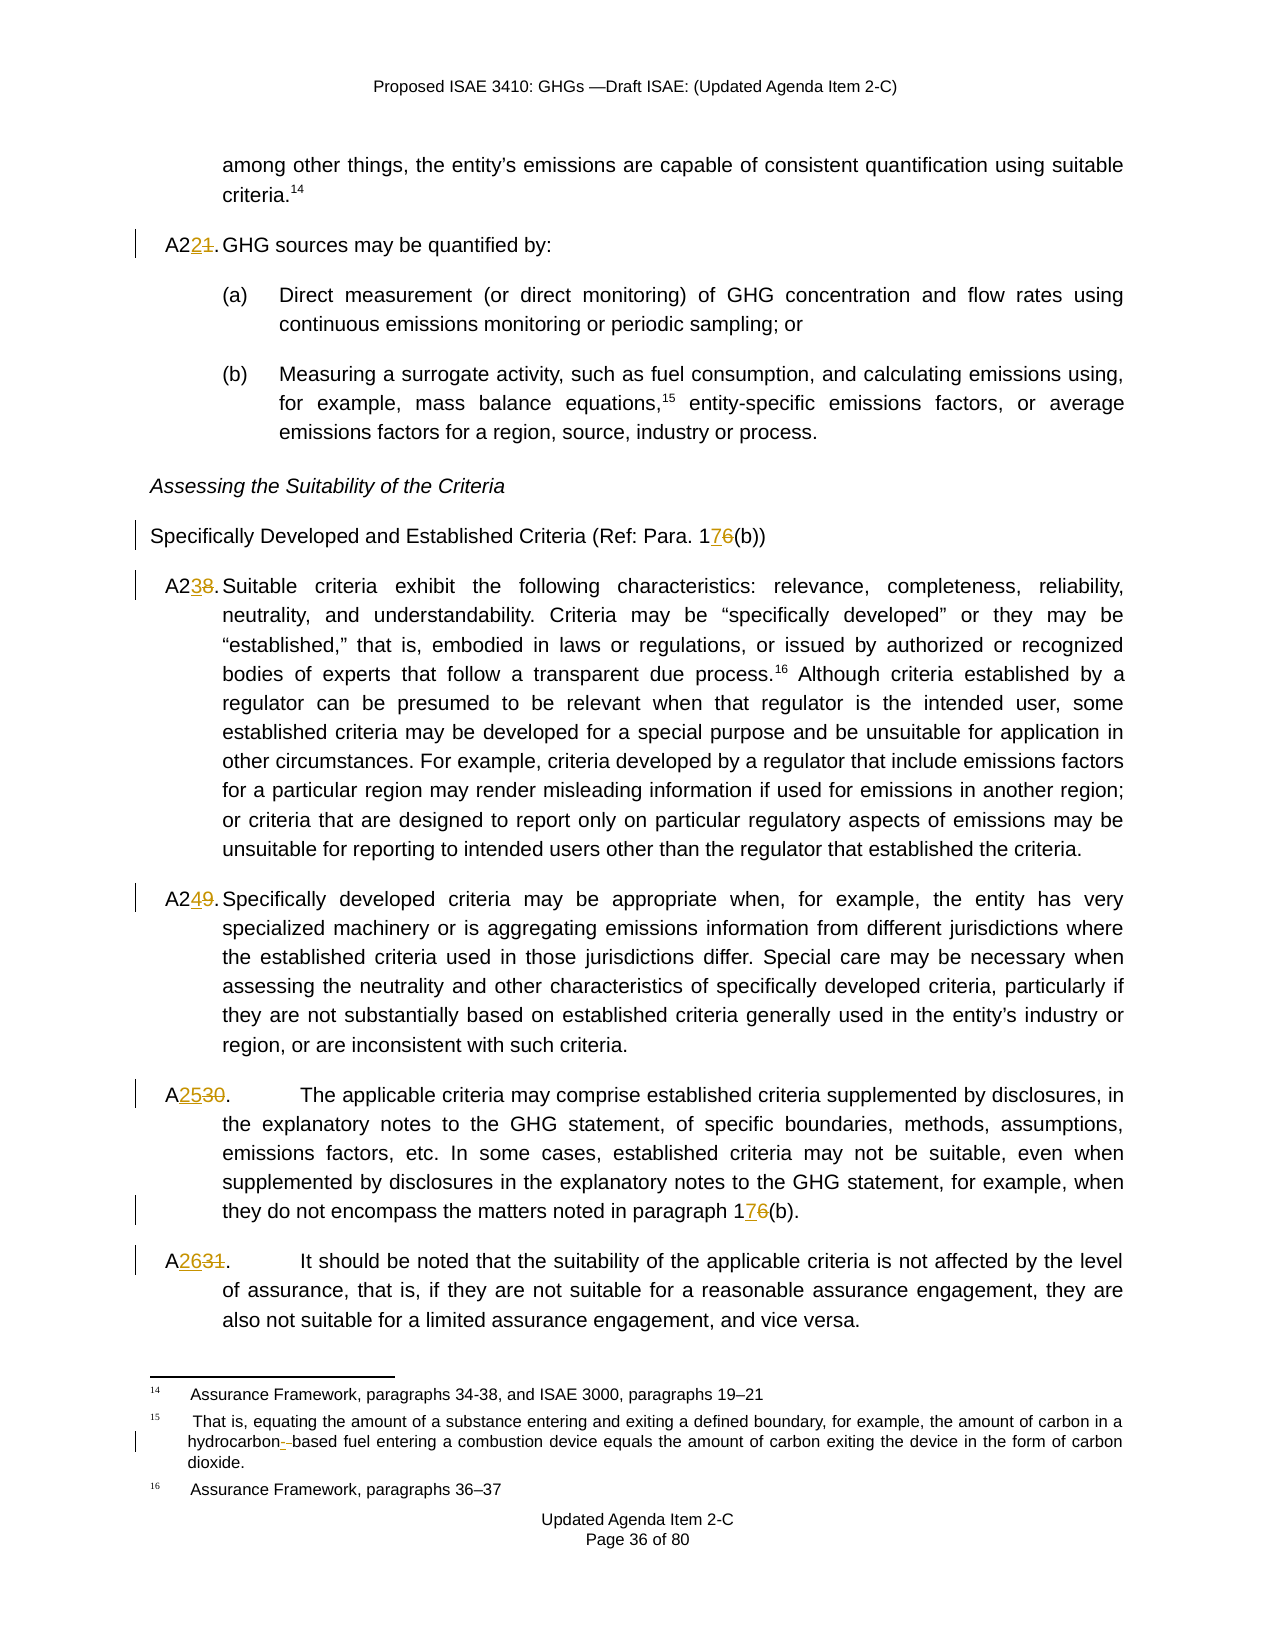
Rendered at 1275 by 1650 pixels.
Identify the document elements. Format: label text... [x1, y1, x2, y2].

text A. It should be noted that the suitability of the applicable criteria is not affected by the level of assurance, that is, if they are not suitable for a reasonable assurance engagement, they are also not suitable for a limited assurance engagement, and vice versa. [165, 1245, 1125, 1333]
text A2. Specifically developed criteria may be appropriate when, for example, the entity has very specialized machinery or is aggregating emissions information from different jurisdictions where the established criteria used in those jurisdictions differ. Special care may be necessary when assessing the neutrality and other characteristics of specifically developed criteria, particularly if they are not substantially based on established criteria generally used in the entity’s industry or region, or are inconsistent with such criteria. [165, 883, 1125, 1058]
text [165, 149, 1125, 208]
text A. The applicable criteria may comprise established criteria supplemented by disclosures, in the explanatory notes to the GHG statement, of specific boundaries, methods, assumptions, emissions factors, etc. In some cases, established criteria may not be suitable, even when supplemented by disclosures in the explanatory notes to the GHG statement, for example, when they do not encompass the matters noted in paragraph 1(b). [165, 1079, 1125, 1224]
subtitle Specifically Developed and Established Criteria (Ref: Para. 1(b)) [150, 520, 1125, 549]
text (a) Direct measurement (or direct monitoring) of GHG concentration and flow rates using continuous emissions monitoring or periodic sampling; or [222, 279, 1125, 337]
subtitle Assessing the Suitability of the Criteria [150, 470, 1125, 499]
text A2. Suitable criteria exhibit the following characteristics: relevance, completeness, reliability, neutrality, and understandability. Criteria may be “specifically developed” or they may be “established,” that is, embodied in laws or regulations, or issued by authorized or recognized bodies of experts that follow a transparent due process. Although criteria established by a regulator can be presumed to be relevant when that regulator is the intended user, some established criteria may be developed for a special purpose and be unsuitable for application in other circumstances. For example, criteria developed by a regulator that include emissions factors for a particular region may render misleading information if used for emissions in another region; or criteria that are designed to report only on particular regulatory aspects of emissions may be unsuitable for reporting to intended users other than the regulator that established the criteria. [165, 570, 1125, 862]
text (b) Measuring a surrogate activity, such as fuel consumption, and calculating emissions using, for example, mass balance equations, entity-specific emissions factors, or average emissions factors for a region, source, industry or process. [222, 358, 1125, 445]
text A2. GHG sources may be quantified by: [165, 229, 1125, 258]
